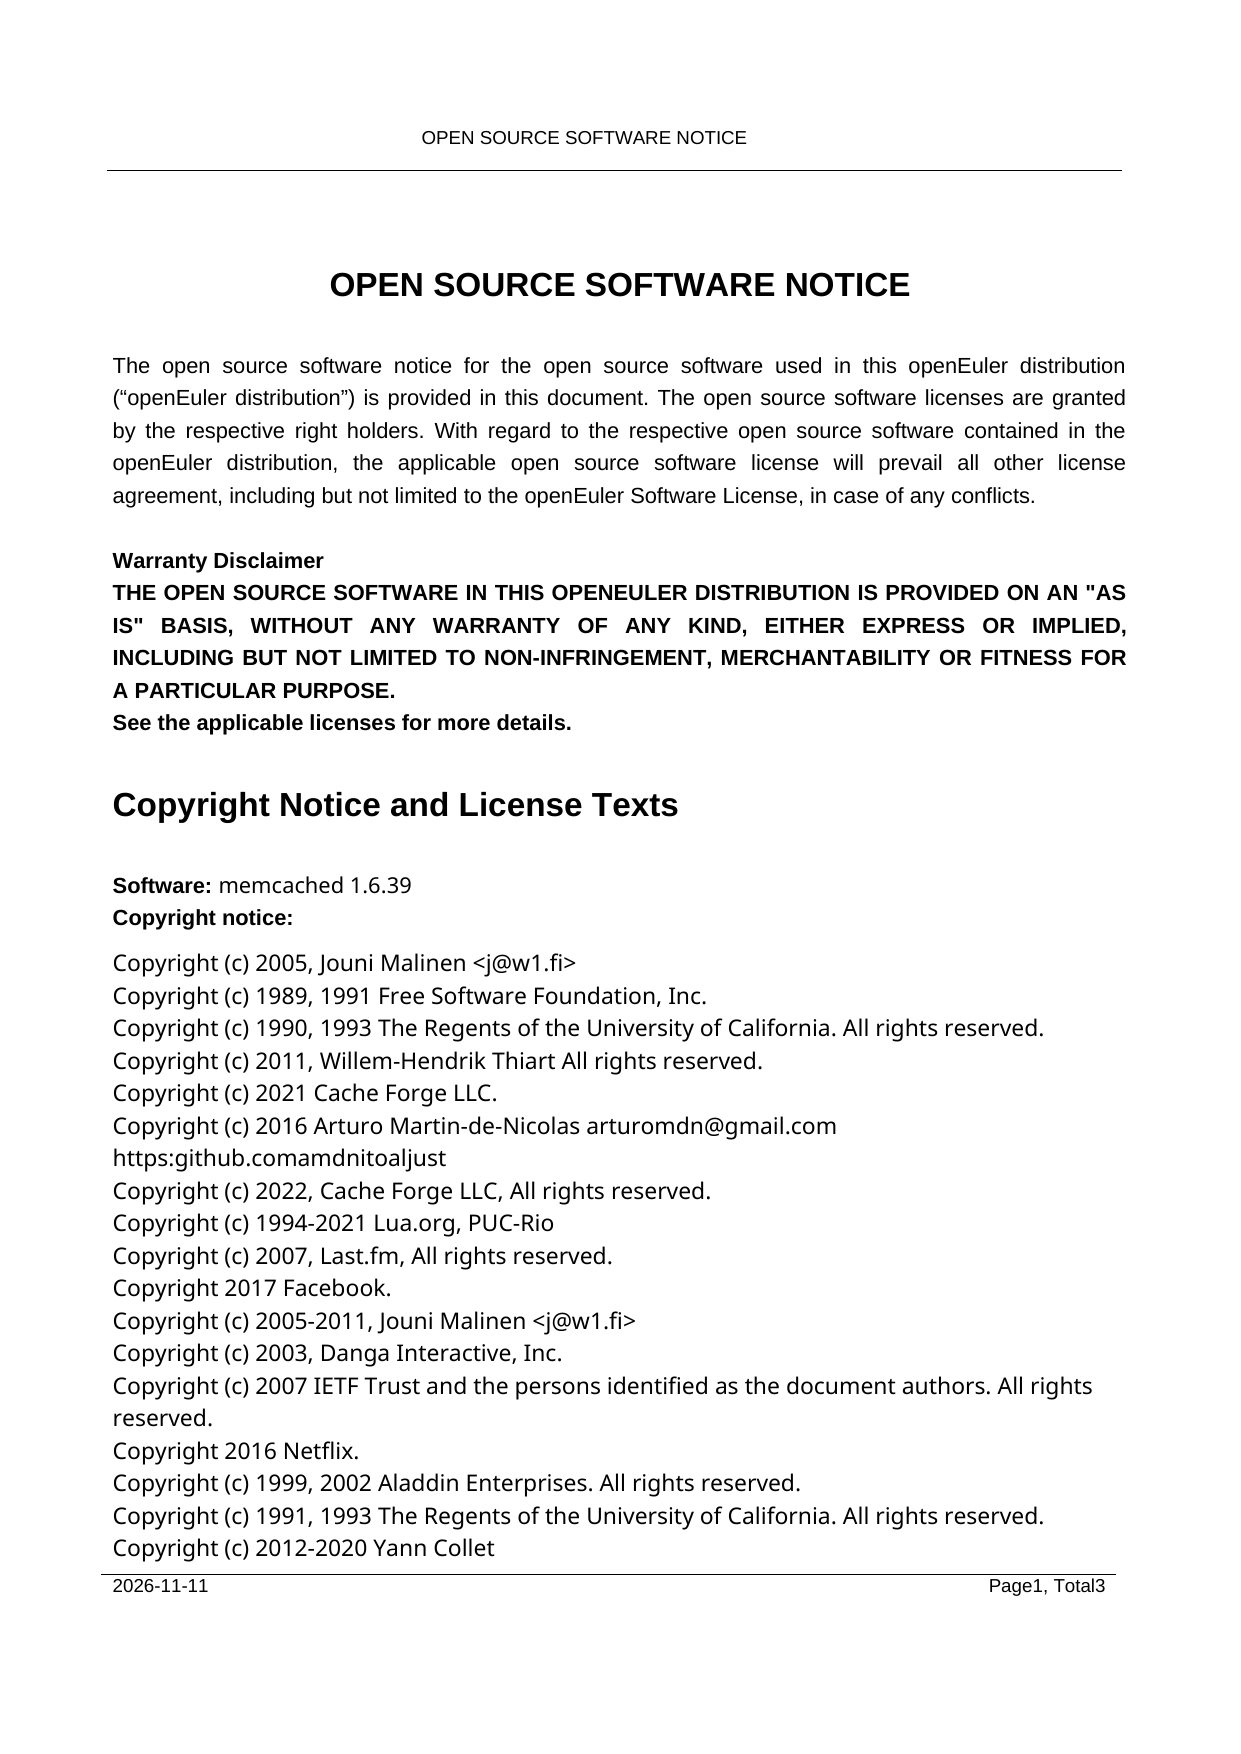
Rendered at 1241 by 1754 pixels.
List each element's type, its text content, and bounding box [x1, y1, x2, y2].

text Warranty Disclaimer [112, 544, 1128, 576]
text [112, 947, 1128, 1564]
title Software: memcached 1.6.39 [112, 869, 1128, 901]
text THE OPEN SOURCE SOFTWARE IN THIS OPENEULER DISTRIBUTION IS PROVIDED ON AN "AS IS" BASIS, WITHOUT ANY WARRANTY OF ANY KIND, EITHER EXPRESS OR IMPLIED, INCLUDING BUT NOT LIMITED TO NON-INFRINGEMENT, MERCHANTABILITY OR FITNESS FOR A PARTICULAR PURPOSE. See the applicable licenses for more details. [112, 576, 1128, 739]
text The open source software notice for the open source software used in this openEuler distribution (“openEuler distribution”) is provided in this document. The open source software licenses are granted by the respective right holders. With regard to the respective open source software contained in the openEuler distribution, the applicable open source software license will prevail all other license agreement, including but not limited to the openEuler Software License, in case of any conflicts. [112, 349, 1128, 511]
text Copyright Notice and License Texts [112, 771, 1128, 836]
text OPEN SOURCE SOFTWARE NOTICE [112, 251, 1128, 316]
text Copyright notice: [112, 901, 1128, 934]
